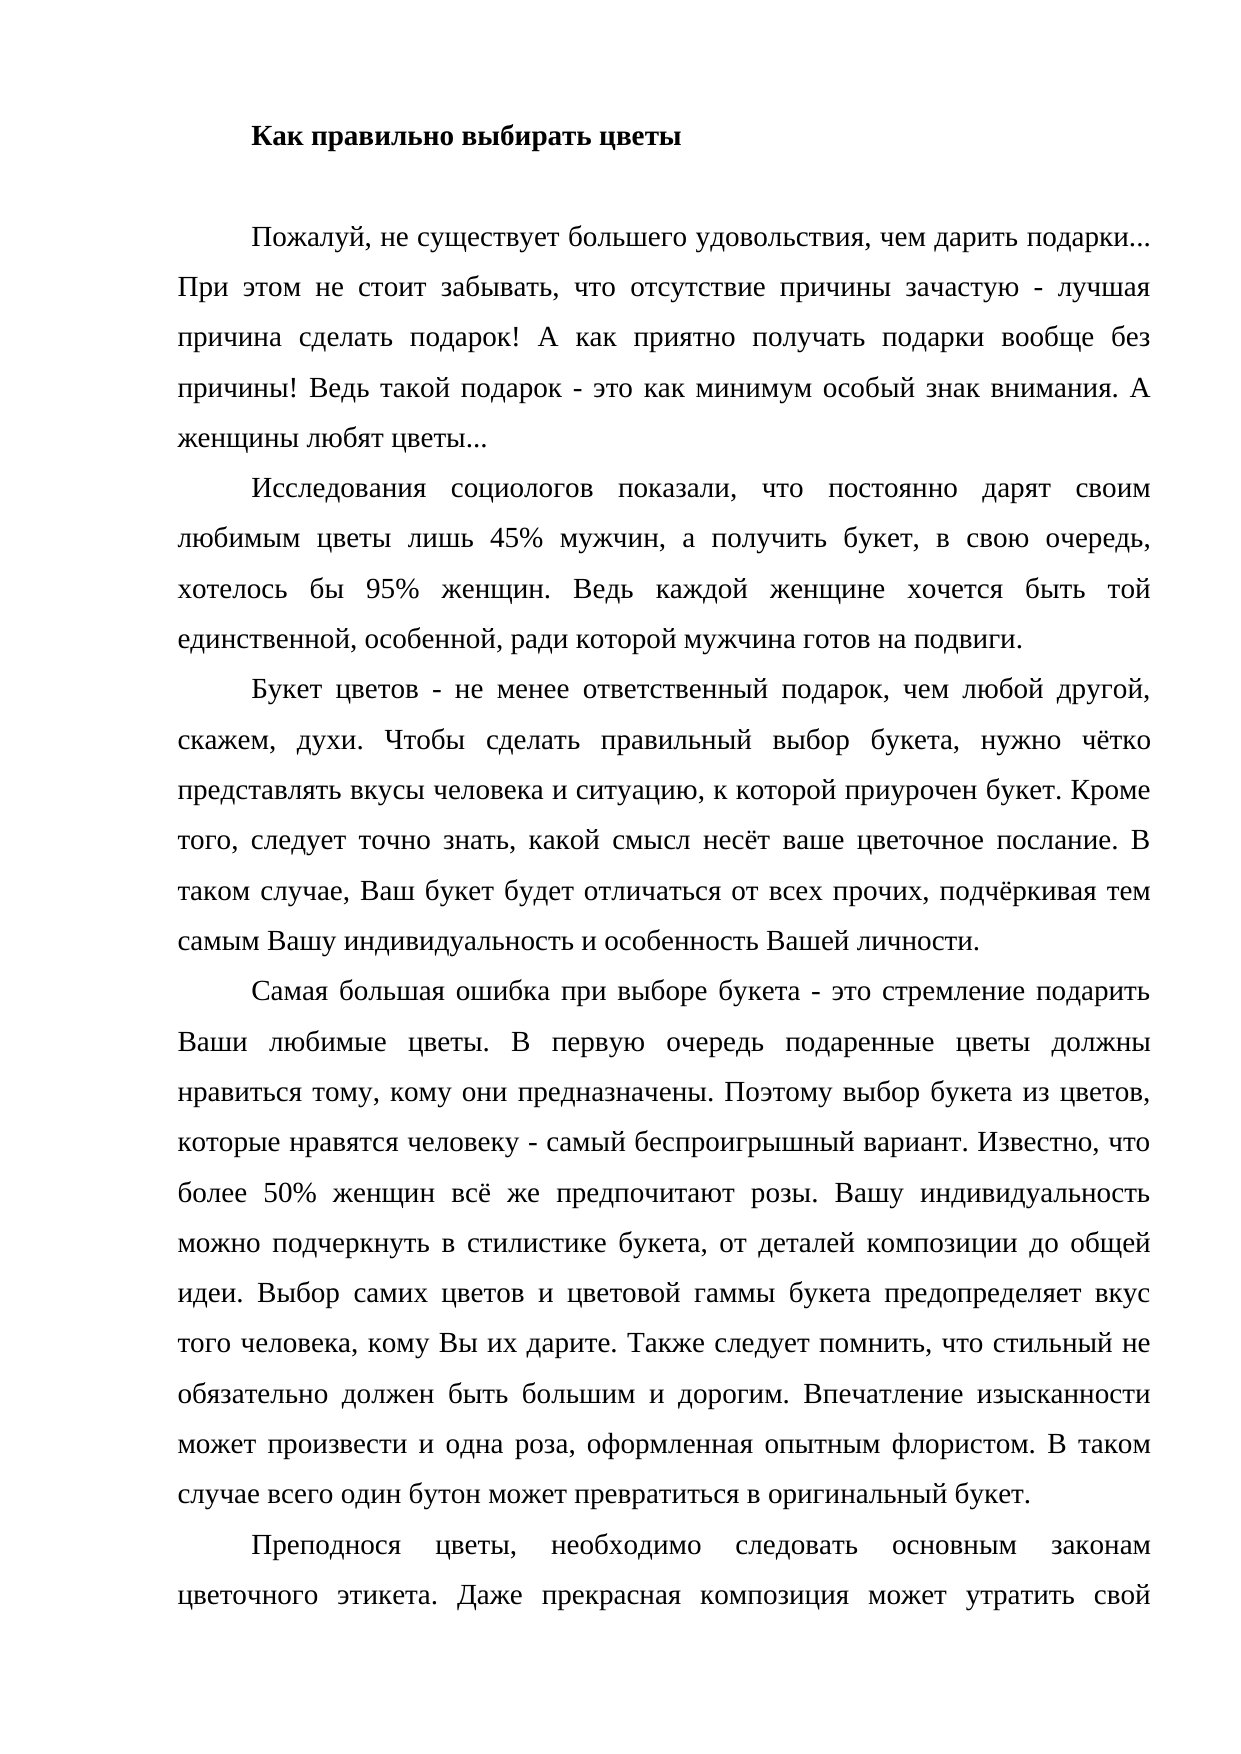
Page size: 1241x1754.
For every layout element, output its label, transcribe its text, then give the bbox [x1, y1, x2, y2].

text Букет цветов - не менее ответственный подарок, чем любой другой, скажем, духи. Чтобы сделать правильный выбор букета, нужно чётко представлять вкусы человека и ситуацию, к которой приурочен букет. Кроме того, следует точно знать, какой смысл несёт ваше цветочное послание. В таком случае, Ваш букет будет отличаться от всех прочих, подчёркивая тем самым Вашу индивидуальность и особенность Вашей личности. [177, 672, 1152, 957]
text Как правильно выбирать цветы [177, 118, 1152, 152]
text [177, 1527, 1152, 1611]
text Самая большая ошибка при выборе букета - это стремление подарить Ваши любимые цветы. В первую очередь подаренные цветы должны нравиться тому, кому они предназначены. Поэтому выбор букета из цветов, которые нравятся человеку - самый беспроигрышный вариант. Известно, что более 50% женщин всё же предпочитают розы. Вашу индивидуальность можно подчеркнуть в стилистике букета, от деталей композиции до общей идеи. Выбор самих цветов и цветовой гаммы букета предопределяет вкус того человека, кому Вы их дарите. Также следует помнить, что стильный не обязательно должен быть большим и дорогим. Впечатление изысканности может произвести и одна роза, оформленная опытным флористом. В таком случае всего один бутон может превратиться в оригинальный букет. [177, 973, 1152, 1510]
text Пожалуй, не существует большего удовольствия, чем дарить подарки... При этом не стоит забывать, что отсутствие причины зачастую - лучшая причина сделать подарок! А как приятно получать подарки вообще без причины! Ведь такой подарок - это как минимум особый знак внимания. А женщины любят цветы... [177, 219, 1152, 453]
text Исследования социологов показали, что постоянно дарят своим любимым цветы лишь 45% мужчин, а получить букет, в свою очередь, хотелось бы 95% женщин. Ведь каждой женщине хочется быть той единственной, особенной, ради которой мужчина готов на подвиги. [177, 470, 1152, 655]
